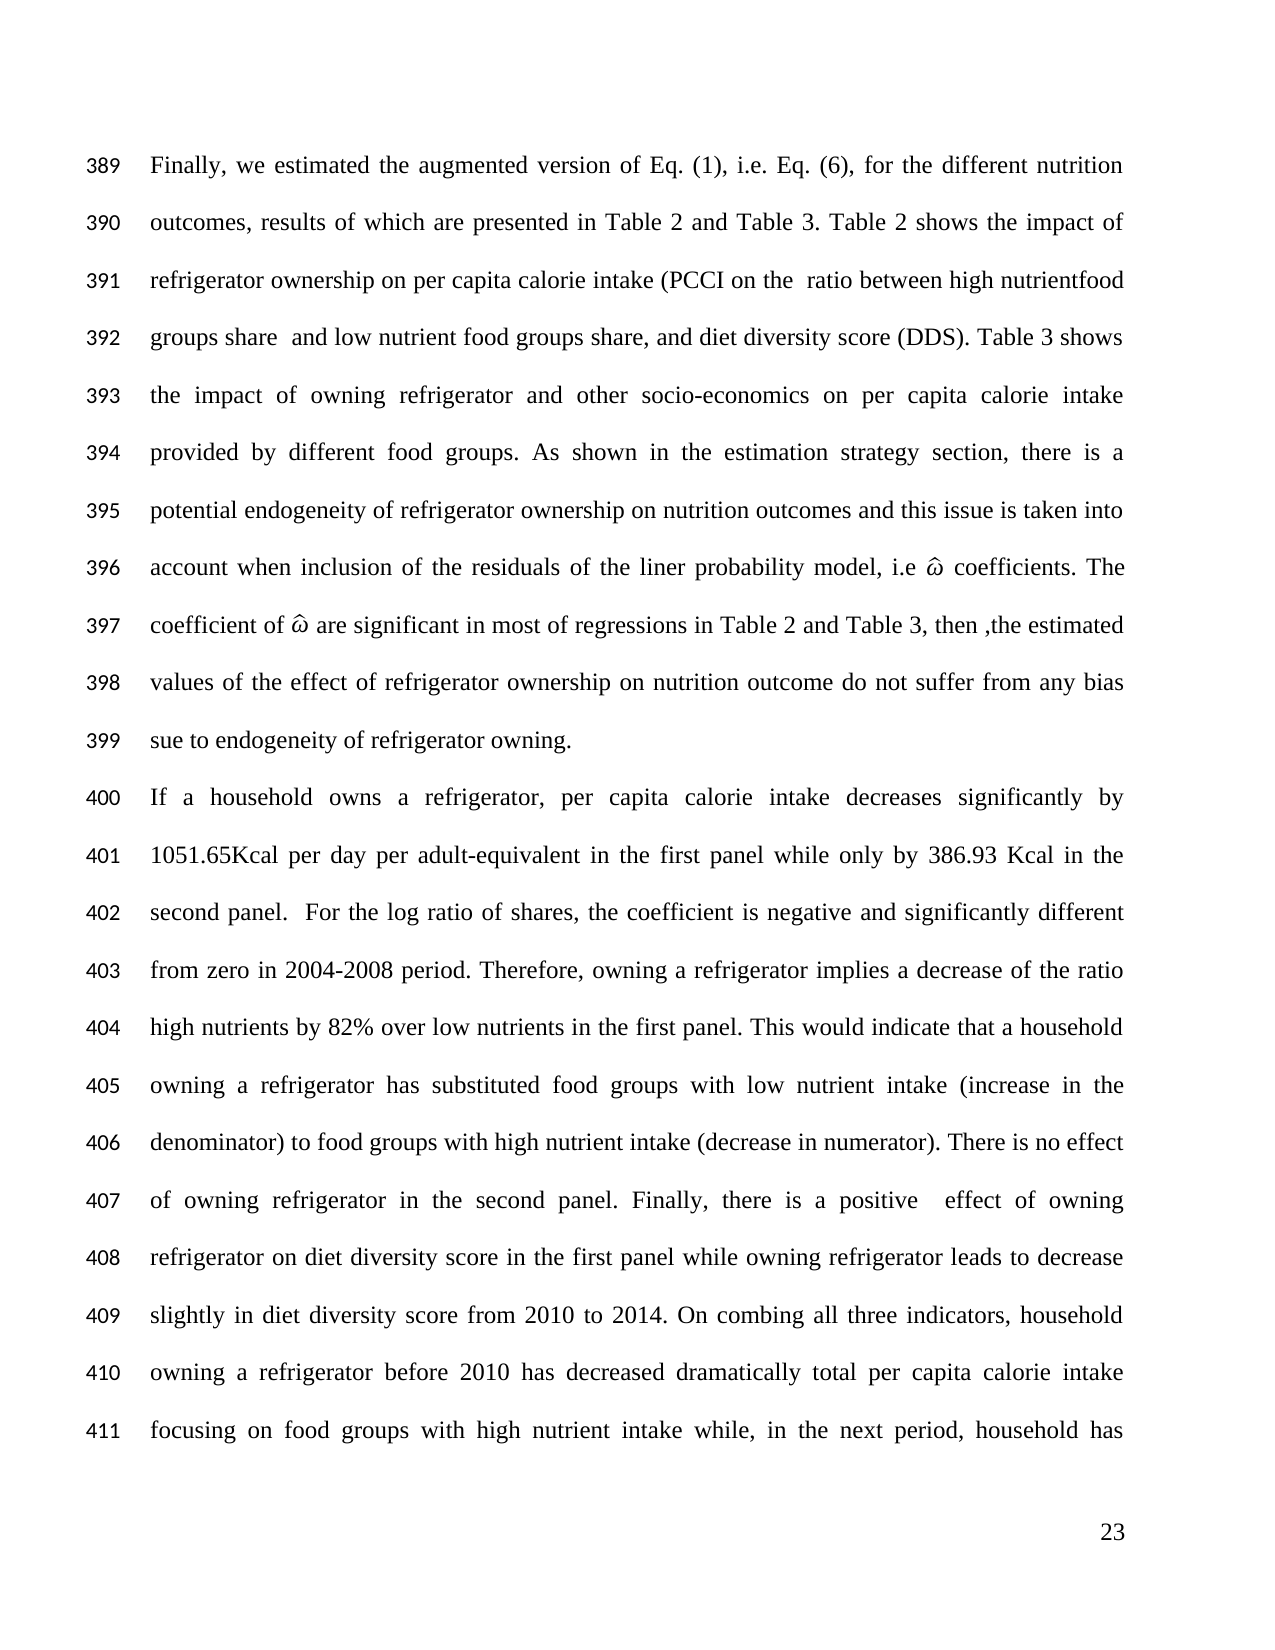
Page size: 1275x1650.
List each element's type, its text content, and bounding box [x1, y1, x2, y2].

text Finally, we estimated the augmented version of Eq. (1), i.e. Eq. (6), for the different nutrition outcomes, results of which are presented in Table 2 and Table 3. Table 2 shows the impact of refrigerator ownership on per capita calorie intake (PCCI on the ratio between high nutrientfood groups share and low nutrient food groups share, and diet diversity score (DDS). Table 3 shows the impact of owning refrigerator and other socio-economics on per capita calorie intake provided by different food groups. As shown in the estimation strategy section, there is a potential endogeneity of refrigerator ownership on nutrition outcomes and this issue is taken into account when inclusion of the residuals of the liner probability model, i.e coefficients. The coefficient of are significant in most of regressions in Table 2 and Table 3, then ,the estimated values of the effect of refrigerator ownership on nutrition outcome do not suffer from any bias sue to endogeneity of refrigerator owning. [150, 150, 1125, 754]
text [150, 782, 1125, 1444]
